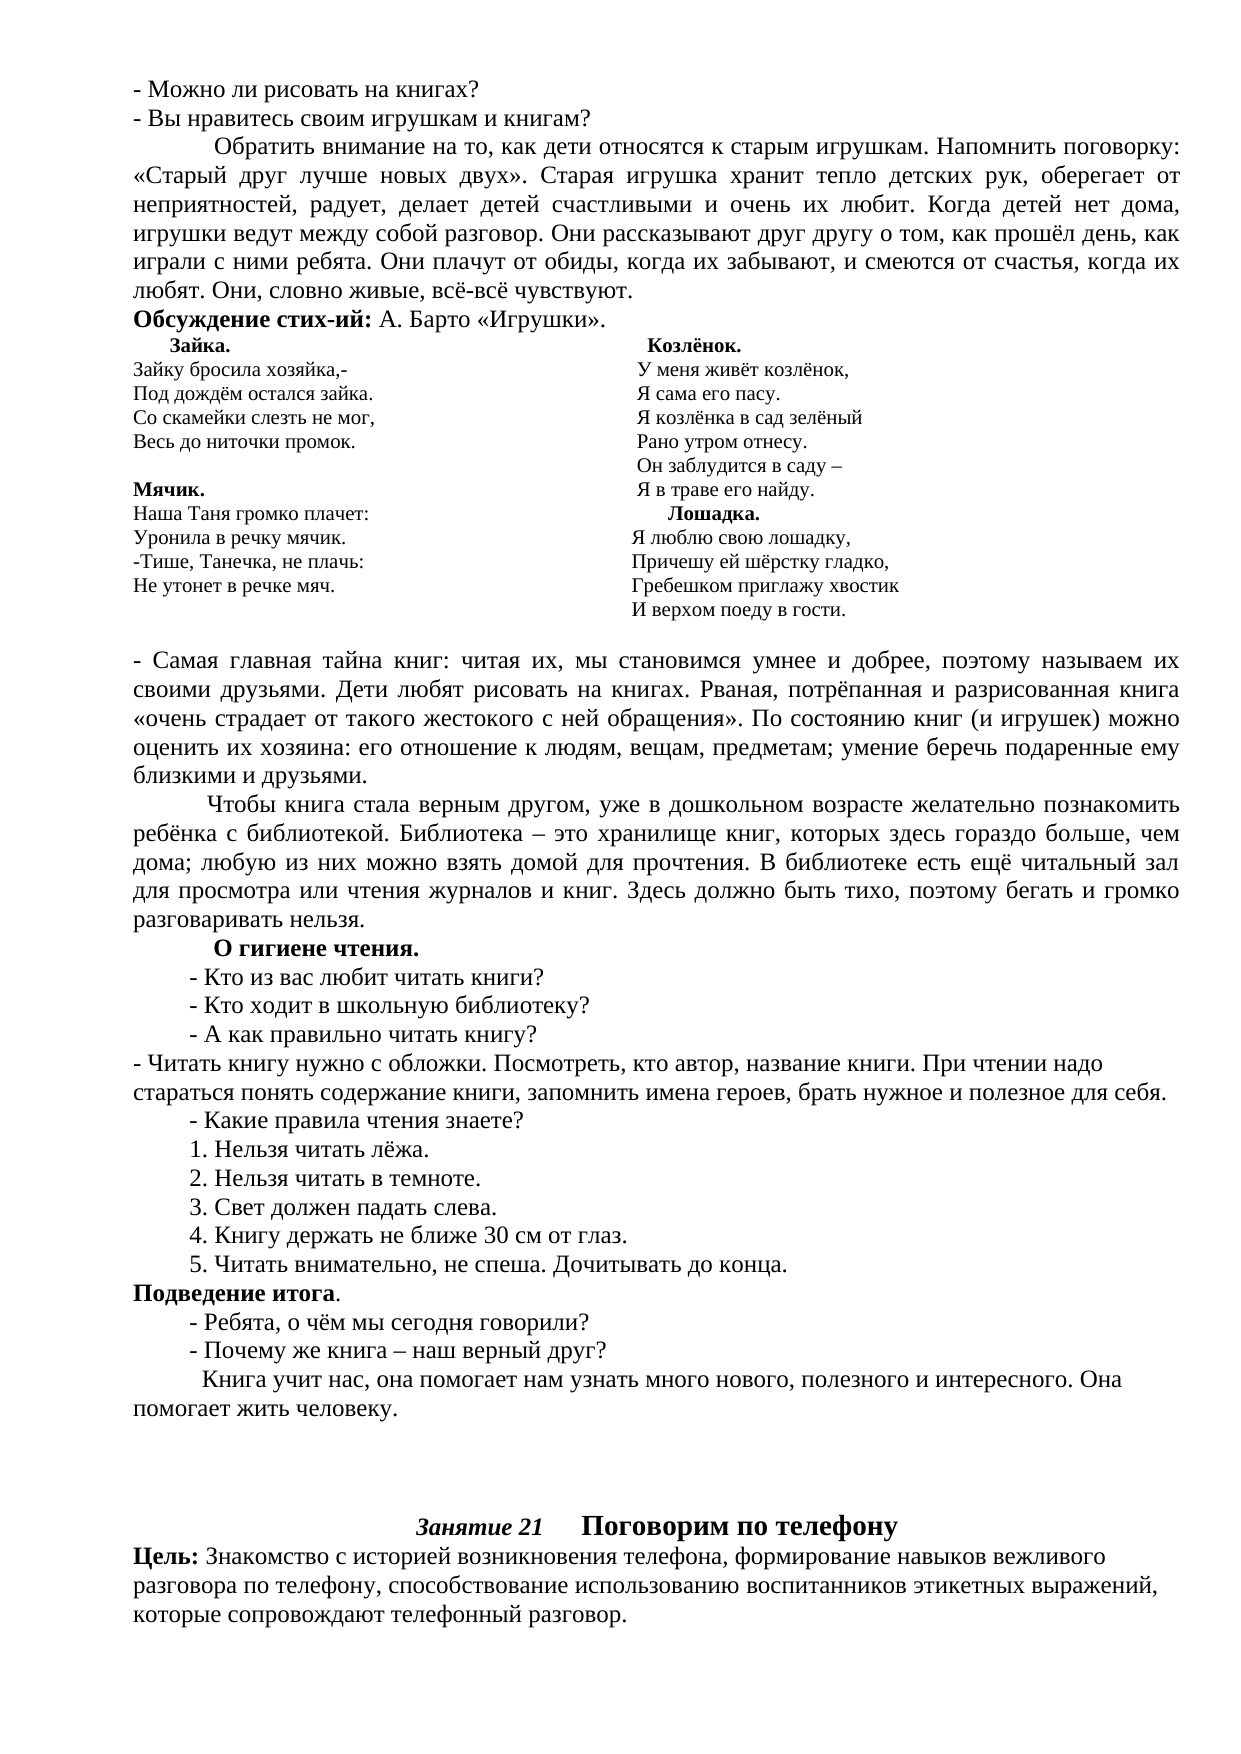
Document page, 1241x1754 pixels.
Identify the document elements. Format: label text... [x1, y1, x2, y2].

text О гигиене чтения. - Кто из вас любит читать книги? - Кто ходит в школьную библиотеку? - А как правильно читать книгу? - Читать книгу нужно с обложки. Посмотреть, кто автор, название книги. При чтении надо стараться понять содержание книги, запомнить имена героев, брать нужное и полезное для себя. - Какие правила чтения знаете? 1. Нельзя читать лёжа. 2. Нельзя читать в темноте. 3. Свет должен падать слева. 4. Книгу держать не ближе 30 см от глаз. 5. Читать внимательно, не спеша. Дочитывать до конца. Подведение итога. - Ребята, о чём мы сегодня говорили? - Почему же книга – наш верный друг? Книга учит нас, она помогает нам узнать много нового, полезного и интересного. Она помогает жить человеку. [133, 933, 1181, 1422]
text Занятие 21 Поговорим по телефону [133, 1508, 1181, 1541]
table_header Зайка. Зайку бросила хозяйка,- Под дождём остался зайка. Со скамейки слезть не мог, Весь до ниточки промок. Мячик. Наша Таня громко плачет: Уронила в речку мячик. -Тише, Танечка, не плачь: Не утонет в речке мяч. [122, 333, 620, 621]
text - Самая главная тайна книг: читая их, мы становимся умнее и добрее, поэтому называем их своими друзьями. Дети любят рисовать на книгах. Рваная, потрёпанная и разрисованная книга «очень страдает от такого жестокого с ней обращения». По состоянию книг (и игрушек) можно оценить их хозяина: его отношение к людям, вещам, предметам; умение беречь подаренные ему близкими и друзьями. [133, 645, 1181, 789]
text - Вы нравитесь своим игрушкам и книгам? [133, 103, 1181, 131]
text - Можно ли рисовать на книгах? [133, 74, 1181, 103]
table_header Козлёнок. У меня живёт козлёнок, Я сама его пасу. Я козлёнка в сад зелёный Рано утром отнесу. Он заблудится в саду – Я в траве его найду. Лошадка. Я люблю свою лошадку, Причешу ей шёрстку гладко, Гребешком приглажу хвостик И верхом поеду в гости. [620, 333, 1119, 621]
text Цель: Знакомство с историей возникновения телефона, формирование навыков вежливого разговора по телефону, способствование использованию воспитанников этикетных выражений, которые сопровождают телефонный разговор. [133, 1541, 1181, 1628]
text Чтобы книга стала верным другом, уже в дошкольном возрасте желательно познакомить ребёнка с библиотекой. Библиотека – это хранилище книг, которых здесь гораздо больше, чем дома; любую из них можно взять домой для прочтения. В библиотеке есть ещё читальный зал для просмотра или чтения журналов и книг. Здесь должно быть тихо, поэтому бегать и громко разговаривать нельзя. [133, 789, 1181, 933]
text Обсуждение стих-ий: А. Барто «Игрушки». [133, 304, 1181, 333]
text Обратить внимание на то, как дети относятся к старым игрушкам. Напомнить поговорку: «Старый друг лучше новых двух». Старая игрушка хранит тепло детских рук, оберегает от неприятностей, радует, делает детей счастливыми и очень их любит. Когда детей нет дома, игрушки ведут между собой разговор. Они рассказывают друг другу о том, как прошёл день, как играли с ними ребята. Они плачут от обиды, когда их забывают, и смеются от счастья, когда их любят. Они, словно живые, всё-всё чувствуют. [133, 131, 1181, 304]
